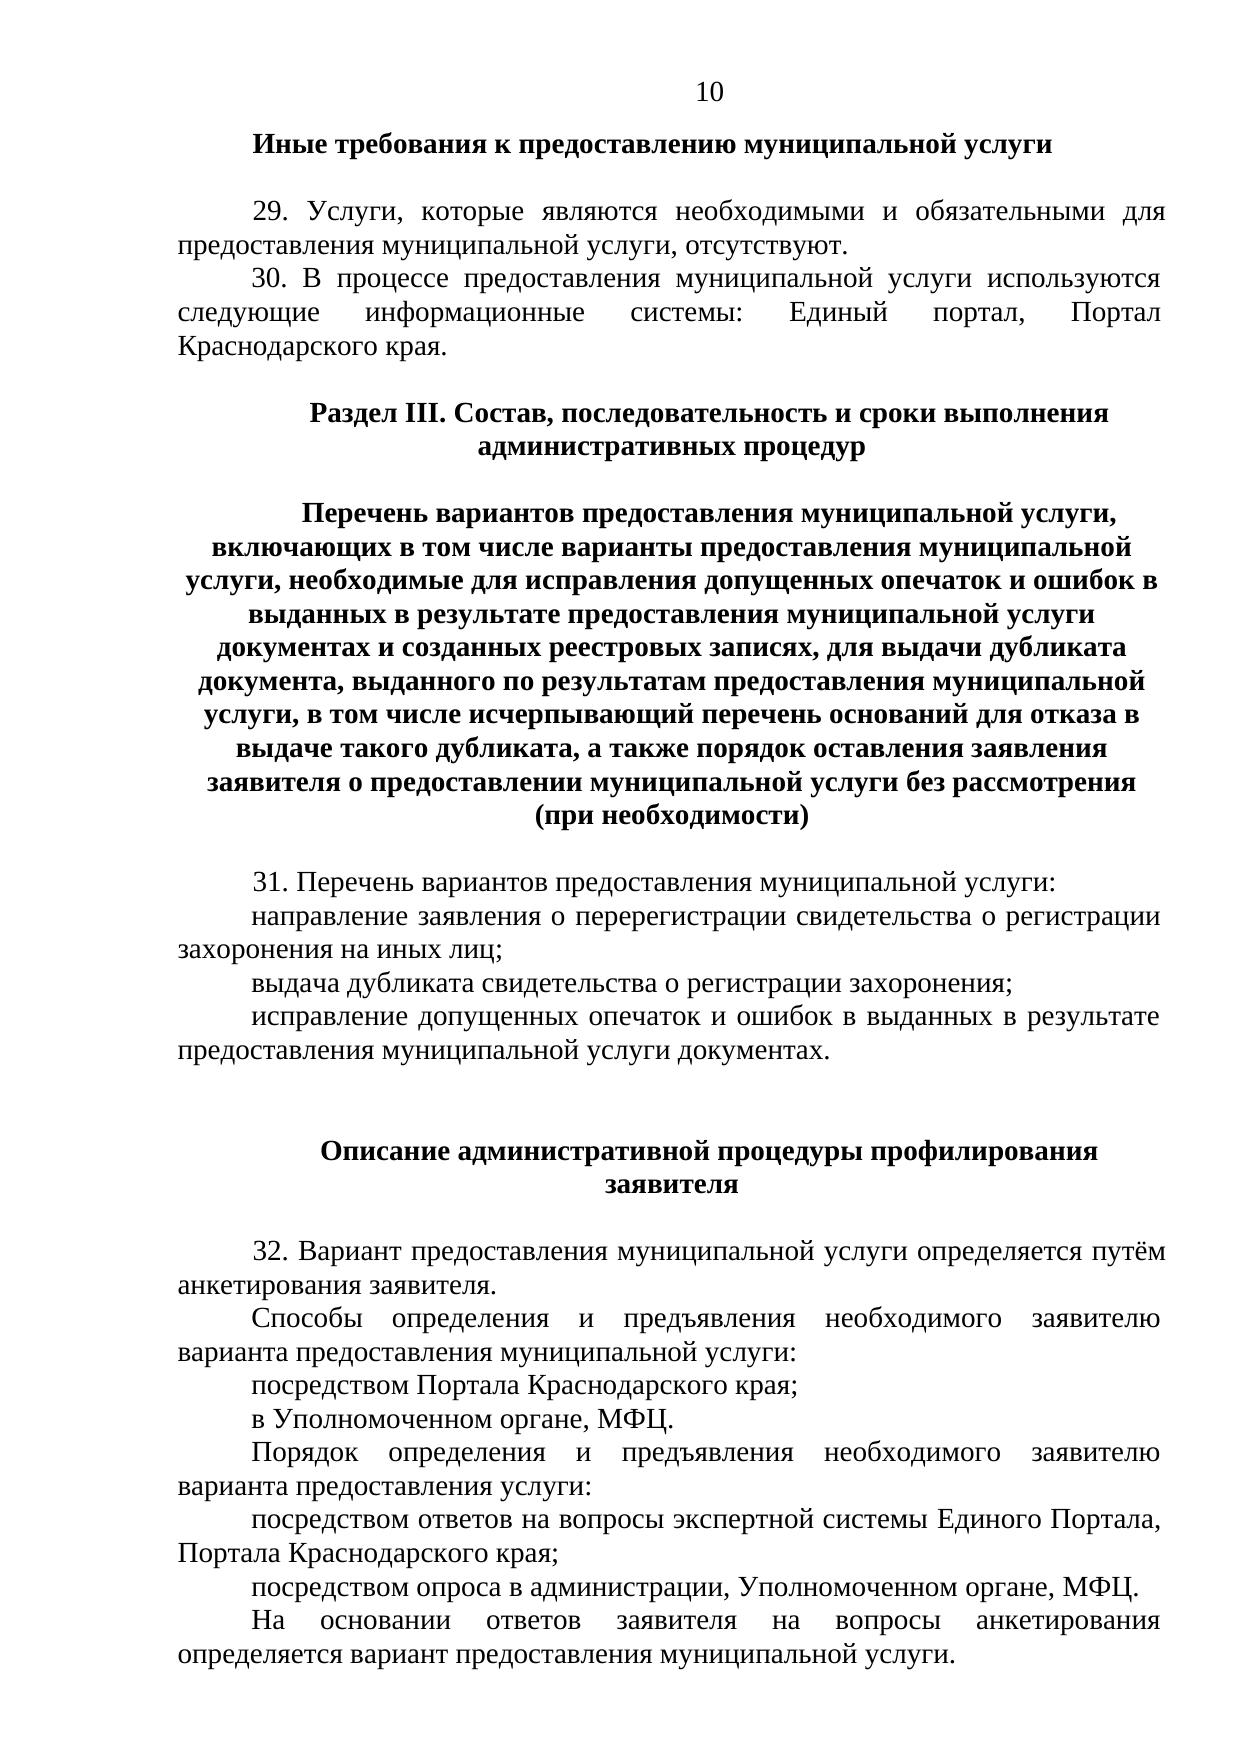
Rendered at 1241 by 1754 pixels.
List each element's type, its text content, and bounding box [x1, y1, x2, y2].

text исправление допущенных опечаток и ошибок в выданных в результате предоставления муниципальной услуги документах. [177, 998, 1161, 1066]
text выдача дубликата свидетельства о регистрации захоронения; [177, 965, 1161, 998]
text посредством ответов на вопросы экспертной системы Единого Портала, Портала Краснодарского края; [177, 1502, 1161, 1569]
text 30. В процессе предоставления муниципальной услуги используются следующие информационные системы: Единый портал, Портал Краснодарского края. [177, 261, 1161, 361]
text 31. Перечень вариантов предоставления муниципальной услуги: [177, 864, 1166, 898]
text 32. Вариант предоставления муниципальной услуги определяется путём анкетирования заявителя. [177, 1233, 1166, 1300]
text направление заявления о перерегистрации свидетельства о регистрации захоронения на иных лиц; [177, 898, 1161, 965]
text Способы определения и предъявления необходимого заявителю варианта предоставления муниципальной услуги: [177, 1300, 1161, 1367]
text 29. Услуги, которые являются необходимыми и обязательными для предоставления муниципальной услуги, отсутствуют. [177, 193, 1166, 261]
text в Уполномоченном органе, МФЦ. [177, 1401, 1161, 1434]
subtitle Перечень вариантов предоставления муниципальной услуги, включающих в том числе варианты предоставления муниципальной услуги, необходимые для исправления допущенных опечаток и ошибок в выданных в результате предоставления муниципальной услуги документах и созданных реестровых записях, для выдачи дубликата документа, выданного по результатам предоставления муниципальной услуги, в том числе исчерпывающий перечень оснований для отказа в выдаче такого дубликата, а также порядок оставления заявления заявителя о предоставлении муниципальной услуги без рассмотрения (при необходимости) [177, 495, 1166, 831]
subtitle Описание административной процедуры профилирования заявителя [177, 1133, 1166, 1200]
text посредством опроса в администрации, Уполномоченном органе, МФЦ. [177, 1569, 1161, 1602]
subtitle Раздел III. Состав, последовательность и сроки выполнения административных процедур [177, 395, 1166, 462]
text посредством Портала Краснодарского края; [177, 1367, 1161, 1401]
text На основании ответов заявителя на вопросы анкетирования определяется вариант предоставления муниципальной услуги. [177, 1602, 1161, 1669]
subtitle Иные требования к предоставлению муниципальной услуги [177, 126, 1166, 160]
text Порядок определения и предъявления необходимого заявителю варианта предоставления услуги: [177, 1434, 1161, 1502]
